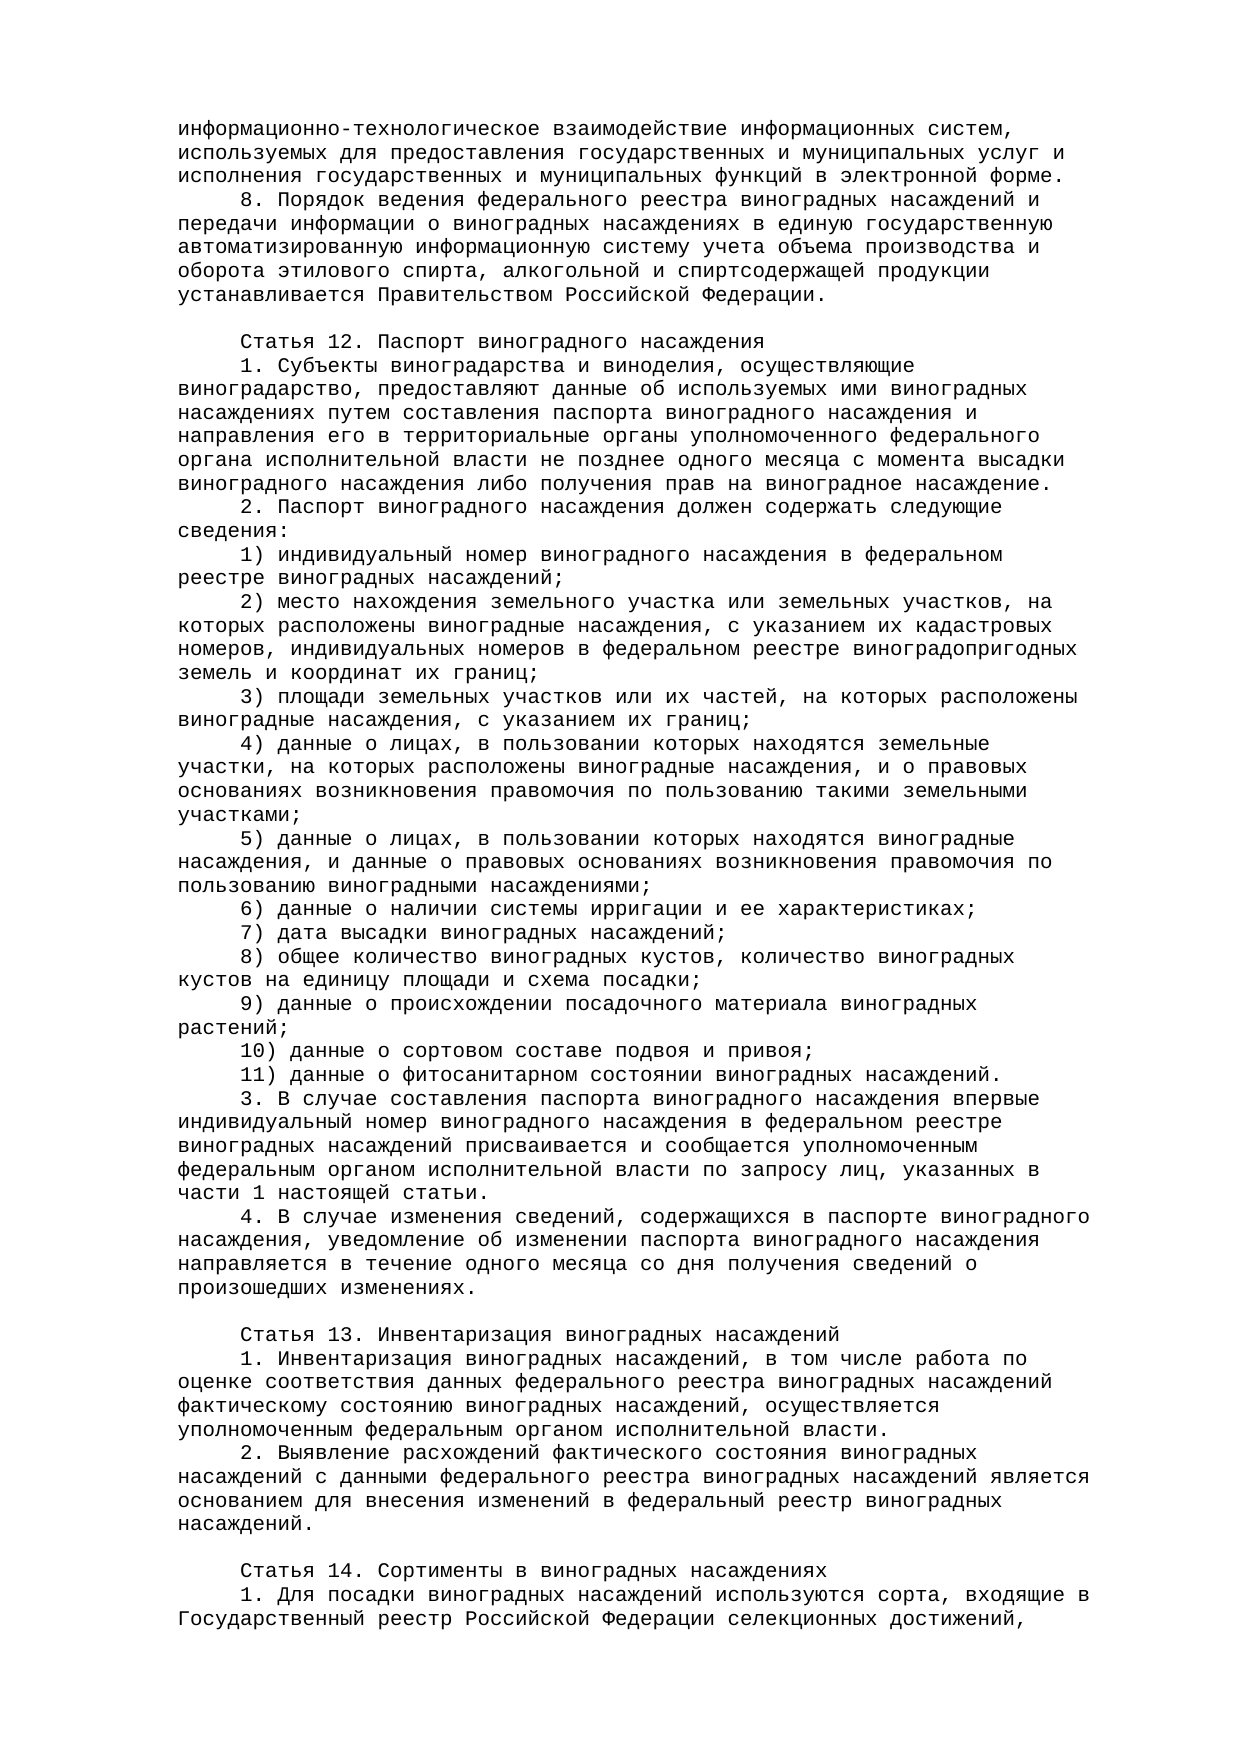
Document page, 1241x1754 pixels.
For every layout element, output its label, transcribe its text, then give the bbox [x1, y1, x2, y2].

text виноградного насаждения либо получения прав на виноградное насаждение. [177, 473, 1152, 496]
text 3) площади земельных участков или их частей, на которых расположены [177, 686, 1152, 709]
text передачи информации о виноградных насаждениях в единую государственную [177, 213, 1152, 236]
text направляется в течение одного месяца со дня получения сведений о [177, 1253, 1152, 1277]
text растений; [177, 1017, 1152, 1040]
text 2. Паспорт виноградного насаждения должен содержать следующие [177, 496, 1152, 520]
text информационно-технологическое взаимодействие информационных систем, [177, 118, 1152, 142]
text 5) данные о лицах, в пользовании которых находятся виноградные [177, 827, 1152, 851]
text номеров, индивидуальных номеров в федеральном реестре виноградопригодных [177, 638, 1152, 662]
text участки, на которых расположены виноградные насаждения, и о правовых [177, 757, 1152, 780]
text 1. Инвентаризация виноградных насаждений, в том числе работа по [177, 1348, 1152, 1371]
text Государственный реестр Российской Федерации селекционных достижений, [177, 1608, 1152, 1631]
text 2) место нахождения земельного участка или земельных участков, на [177, 591, 1152, 615]
text которых расположены виноградные насаждения, с указанием их кадастровых [177, 615, 1152, 638]
text насаждения, уведомление об изменении паспорта виноградного насаждения [177, 1229, 1152, 1253]
text 10) данные о сортовом составе подвоя и привоя; [177, 1040, 1152, 1064]
text 8. Порядок ведения федерального реестра виноградных насаждений и [177, 189, 1152, 213]
text устанавливается Правительством Российской Федерации. [177, 284, 1152, 307]
text автоматизированную информационную систему учета объема производства и [177, 236, 1152, 260]
text оценке соответствия данных федерального реестра виноградных насаждений [177, 1371, 1152, 1395]
text пользованию виноградными насаждениями; [177, 875, 1152, 898]
text Статья 13. Инвентаризация виноградных насаждений [177, 1324, 1152, 1348]
text используемых для предоставления государственных и муниципальных услуг и [177, 142, 1152, 165]
text виноградарство, предоставляют данные об используемых ими виноградных [177, 378, 1152, 402]
text 4) данные о лицах, в пользовании которых находятся земельные [177, 733, 1152, 757]
text насаждениях путем составления паспорта виноградного насаждения и [177, 402, 1152, 426]
text части 1 настоящей статьи. [177, 1182, 1152, 1206]
text реестре виноградных насаждений; [177, 567, 1152, 591]
text участками; [177, 804, 1152, 827]
text фактическому состоянию виноградных насаждений, осуществляется [177, 1395, 1152, 1419]
text 2. Выявление расхождений фактического состояния виноградных [177, 1442, 1152, 1466]
text земель и координат их границ; [177, 662, 1152, 686]
text 9) данные о происхождении посадочного материала виноградных [177, 993, 1152, 1017]
text органа исполнительной власти не позднее одного месяца с момента высадки [177, 449, 1152, 473]
text основаниях возникновения правомочия по пользованию такими земельными [177, 780, 1152, 804]
text произошедших изменениях. [177, 1277, 1152, 1300]
text 1. Для посадки виноградных насаждений используются сорта, входящие в [177, 1584, 1152, 1608]
text исполнения государственных и муниципальных функций в электронной форме. [177, 165, 1152, 189]
text 11) данные о фитосанитарном состоянии виноградных насаждений. [177, 1064, 1152, 1088]
text Статья 14. Сортименты в виноградных насаждениях [177, 1561, 1152, 1584]
text оборота этилового спирта, алкогольной и спиртсодержащей продукции [177, 260, 1152, 284]
text 1. Субъекты виноградарства и виноделия, осуществляющие [177, 354, 1152, 378]
text виноградные насаждения, с указанием их границ; [177, 709, 1152, 733]
text 6) данные о наличии системы ирригации и ее характеристиках; [177, 898, 1152, 922]
text насаждений с данными федерального реестра виноградных насаждений является [177, 1466, 1152, 1489]
text кустов на единицу площади и схема посадки; [177, 969, 1152, 993]
text основанием для внесения изменений в федеральный реестр виноградных [177, 1489, 1152, 1513]
text федеральным органом исполнительной власти по запросу лиц, указанных в [177, 1158, 1152, 1182]
text Статья 12. Паспорт виноградного насаждения [177, 331, 1152, 354]
text 4. В случае изменения сведений, содержащихся в паспорте виноградного [177, 1206, 1152, 1229]
text сведения: [177, 520, 1152, 544]
text виноградных насаждений присваивается и сообщается уполномоченным [177, 1135, 1152, 1158]
text 3. В случае составления паспорта виноградного насаждения впервые [177, 1088, 1152, 1111]
text насаждения, и данные о правовых основаниях возникновения правомочия по [177, 851, 1152, 875]
text 1) индивидуальный номер виноградного насаждения в федеральном [177, 544, 1152, 567]
text направления его в территориальные органы уполномоченного федерального [177, 426, 1152, 449]
text 7) дата высадки виноградных насаждений; [177, 922, 1152, 946]
text индивидуальный номер виноградного насаждения в федеральном реестре [177, 1111, 1152, 1135]
text насаждений. [177, 1513, 1152, 1537]
text 8) общее количество виноградных кустов, количество виноградных [177, 946, 1152, 969]
text уполномоченным федеральным органом исполнительной власти. [177, 1419, 1152, 1442]
